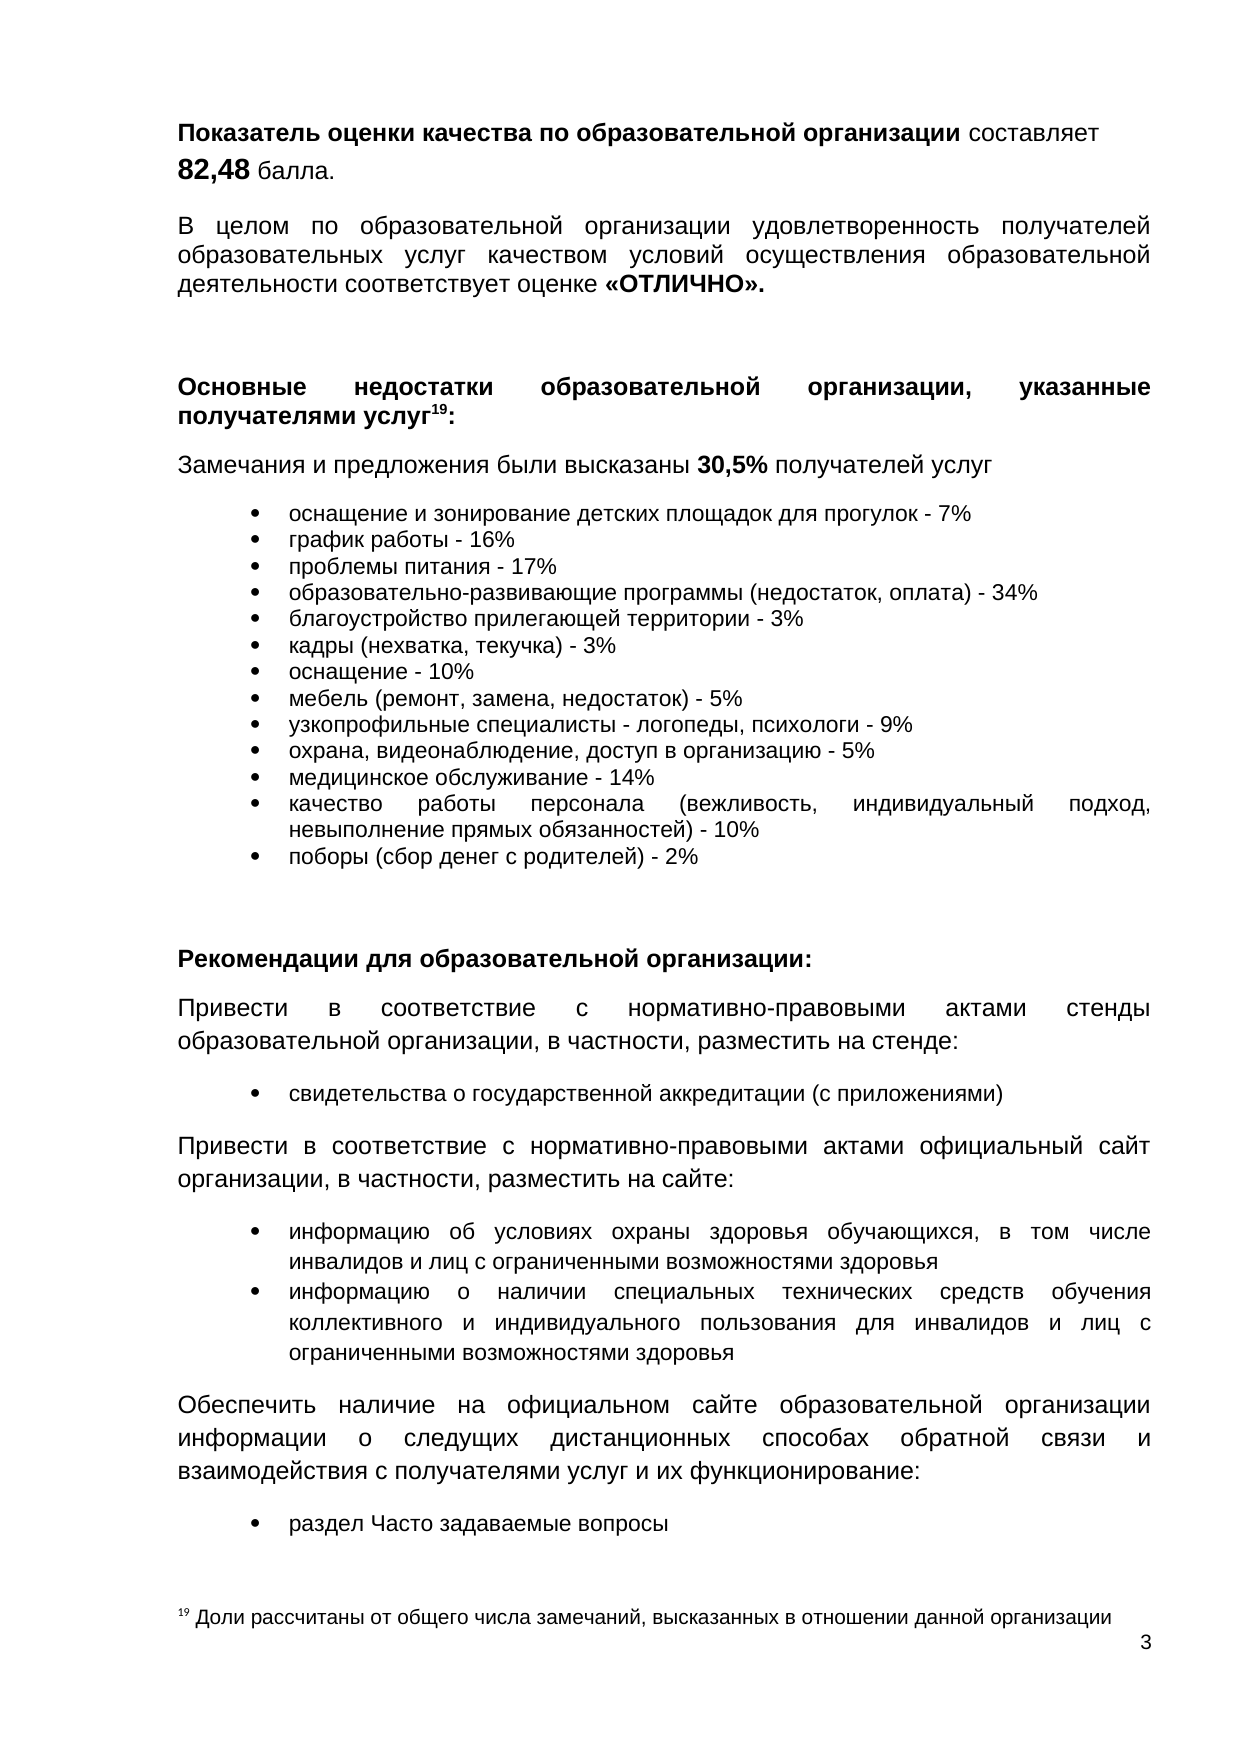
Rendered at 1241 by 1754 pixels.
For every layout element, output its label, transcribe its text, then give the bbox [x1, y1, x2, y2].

list оснащение и зонирование детских площадок для прогулок - 7% [251, 500, 1152, 526]
list узкопрофильные специалисты - логопеды, психологи - 9% [251, 711, 1152, 737]
list поборы (сбор денег с родителей) - 2% [251, 843, 1152, 869]
list проблемы питания - 17% [251, 553, 1152, 579]
list образовательно-развивающие программы (недостаток, оплата) - 34% [251, 579, 1152, 605]
list информацию о наличии специальных технических средств обучения коллективного и индивидуального пользования для инвалидов и лиц с ограниченными возможностями здоровья [251, 1278, 1152, 1365]
text Привести в соответствие с нормативно-правовыми актами официальный сайт организации, в частности, разместить на сайте: [177, 1131, 1152, 1193]
list раздел Часто задаваемые вопросы [251, 1510, 1152, 1536]
list оснащение - 10% [251, 658, 1152, 684]
list качество работы персонала (вежливость, индивидуальный подход, невыполнение прямых обязанностей) - 10% [251, 790, 1152, 843]
list кадры (нехватка, текучка) - 3% [251, 632, 1152, 658]
text В целом по образовательной организации удовлетворенность получателей образовательных услуг качеством условий осуществления образовательной деятельности соответствует оценке «ОТЛИЧНО». [177, 211, 1152, 297]
list свидетельства о государственной аккредитации (с приложениями) [251, 1080, 1152, 1106]
list медицинское обслуживание - 14% [251, 763, 1152, 790]
list мебель (ремонт, замена, недостаток) - 5% [251, 684, 1152, 711]
list благоустройство прилегающей территории - 3% [251, 605, 1152, 632]
list график работы - 16% [251, 526, 1152, 553]
text Привести в соответствие с нормативно-правовыми актами стенды образовательной организации, в частности, разместить на стенде: [177, 993, 1152, 1055]
text Рекомендации для образовательной организации: [177, 943, 1152, 972]
text Показатель оценки качества по образовательной организации составляет 82,48 балла. [177, 118, 1152, 185]
list охрана, видеонаблюдение, доступ в организацию - 5% [251, 737, 1152, 763]
list информацию об условиях охраны здоровья обучающихся, в том числе инвалидов и лиц с ограниченными возможностями здоровья [251, 1218, 1152, 1274]
text Обеспечить наличие на официальном сайте образовательной организации информации о следущих дистанционных способах обратной связи и взаимодействия с получателями услуг и их функционирование: [177, 1390, 1152, 1484]
text Основные недостатки образовательной организации, указанные получателями услуг: [177, 372, 1152, 429]
text Замечания и предложения были высказаны 30,5% получателей услуг [177, 450, 1152, 479]
